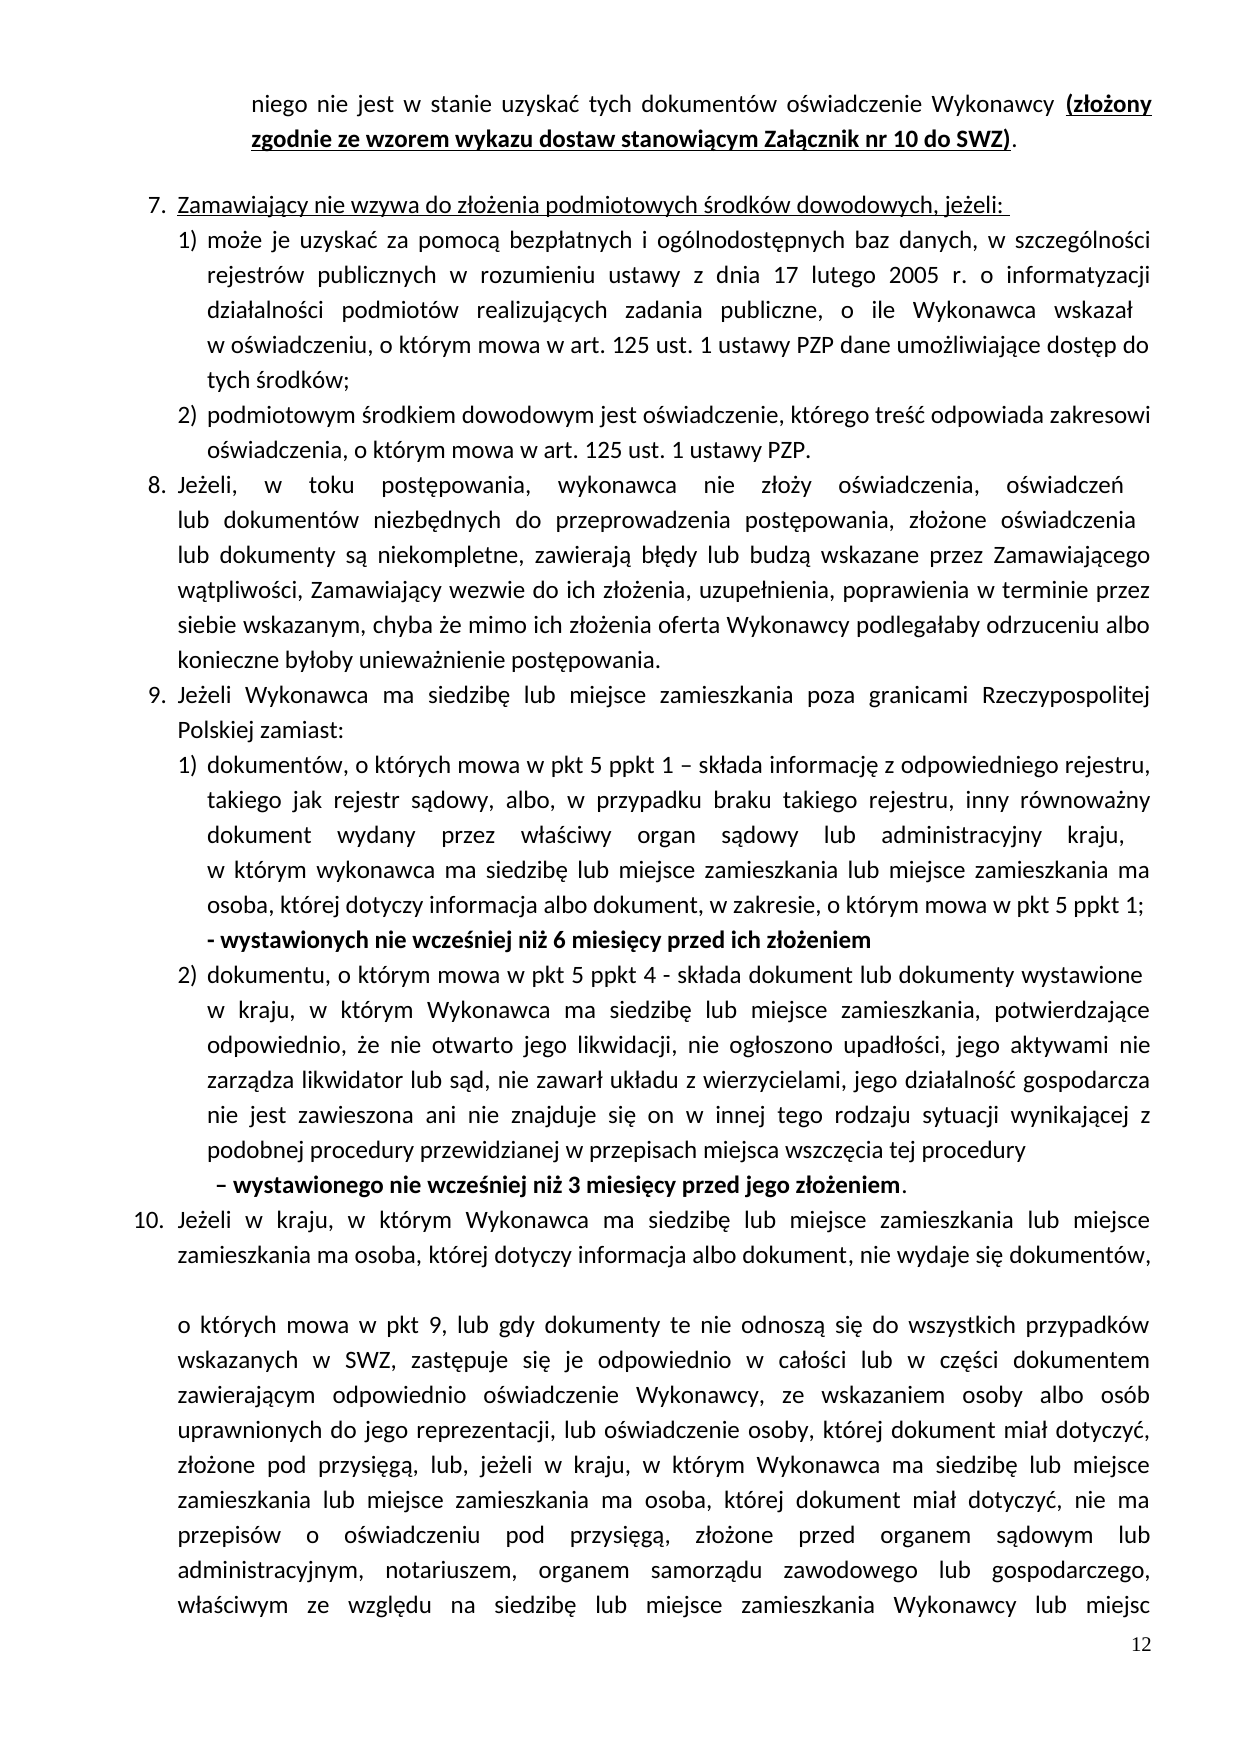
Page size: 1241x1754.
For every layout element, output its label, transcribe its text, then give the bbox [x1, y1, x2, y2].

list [133, 1204, 1152, 1619]
list Zamawiający nie wzywa do złożenia podmiotowych środków dowodowych, jeżeli: [148, 189, 1152, 219]
text – wystawionego nie wcześniej niż 3 miesięcy przed jego złożeniem. [215, 1169, 1152, 1199]
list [222, 89, 1152, 154]
list może je uzyskać za pomocą bezpłatnych i ogólnodostępnych baz danych, w szczególności rejestrów publicznych w rozumieniu ustawy z dnia 17 lutego 2005 r. o informatyzacji działalności podmiotów realizujących zadania publiczne, o ile Wykonawca wskazał w oświadczeniu, o którym mowa w art. 125 ust. 1 ustawy PZP dane umożliwiające dostęp do tych środków; [177, 224, 1152, 394]
list dokumentów, o których mowa w pkt 5 ppkt 1 – składa informację z odpowiedniego rejestru, takiego jak rejestr sądowy, albo, w przypadku braku takiego rejestru, inny równoważny dokument wydany przez właściwy organ sądowy lub administracyjny kraju, w którym wykonawca ma siedzibę lub miejsce zamieszkania lub miejsce zamieszkania ma osoba, której dotyczy informacja albo dokument, w zakresie, o którym mowa w pkt 5 ppkt 1; [177, 749, 1152, 919]
list podmiotowym środkiem dowodowym jest oświadczenie, którego treść odpowiada zakresowi oświadczenia, o którym mowa w art. 125 ust. 1 ustawy PZP. [177, 399, 1152, 464]
list Jeżeli Wykonawca ma siedzibę lub miejsce zamieszkania poza granicami Rzeczypospolitej Polskiej zamiast: [148, 679, 1152, 744]
list dokumentu, o którym mowa w pkt 5 ppkt 4 - składa dokument lub dokumenty wystawione w kraju, w którym Wykonawca ma siedzibę lub miejsce zamieszkania, potwierdzające odpowiednio, że nie otwarto jego likwidacji, nie ogłoszono upadłości, jego aktywami nie zarządza likwidator lub sąd, nie zawarł układu z wierzycielami, jego działalność gospodarcza nie jest zawieszona ani nie znajduje się on w innej tego rodzaju sytuacji wynikającej z podobnej procedury przewidzianej w przepisach miejsca wszczęcia tej procedury [177, 959, 1152, 1164]
list Jeżeli, w toku postępowania, wykonawca nie złoży oświadczenia, oświadczeń lub dokumentów niezbędnych do przeprowadzenia postępowania, złożone oświadczenia lub dokumenty są niekompletne, zawierają błędy lub budzą wskazane przez Zamawiającego wątpliwości, Zamawiający wezwie do ich złożenia, uzupełnienia, poprawienia w terminie przez siebie wskazanym, chyba że mimo ich złożenia oferta Wykonawcy podlegałaby odrzuceniu albo konieczne byłoby unieważnienie postępowania. [148, 469, 1152, 674]
list - wystawionych nie wcześniej niż 6 miesięcy przed ich złożeniem [207, 924, 1152, 954]
